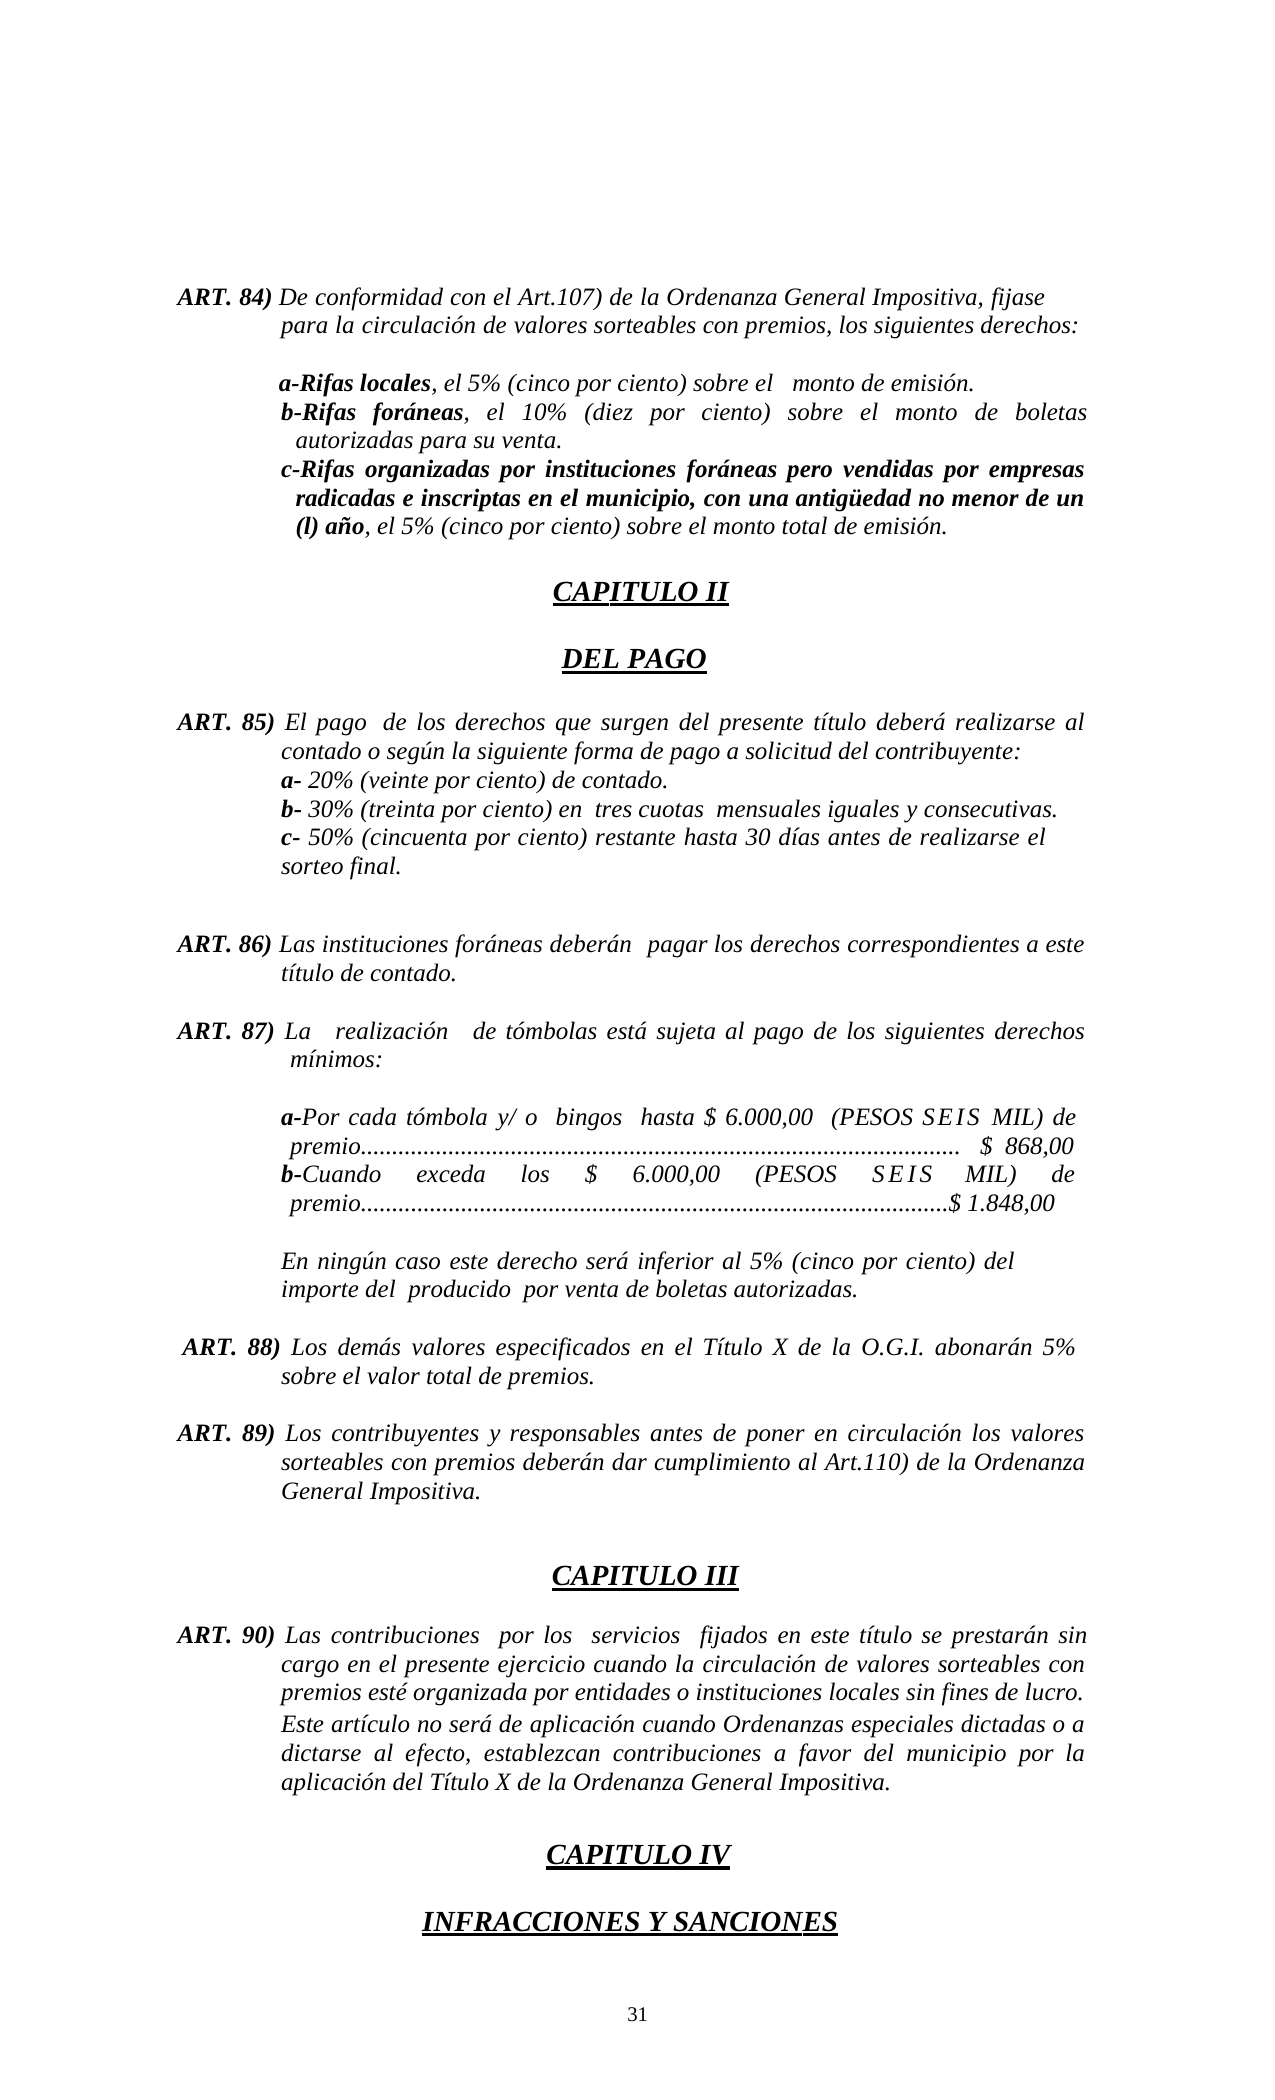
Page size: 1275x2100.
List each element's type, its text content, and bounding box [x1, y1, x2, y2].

text DEL PAGO [558, 641, 713, 674]
text sobre el valor total de premios. [281, 1361, 1096, 1389]
text CAPITULO IV [536, 1837, 743, 1870]
text ART. 88) Los demás valores especificados en el Título X de la O.G.I. abonarán 5% [173, 1332, 1088, 1361]
text a-Rifas locales, el 5% (cinco por ciento) sobre el monto de emisión. [277, 368, 979, 397]
text ART. 85) El pago de los derechos que surgen del presente título deberá realizarse al contado o según la siguiente forma de pago a solicitud del contribuyente: [177, 707, 1087, 765]
text ART. 86) Las instituciones foráneas deberán pagar los derechos correspondientes a este título de contado. [177, 929, 1087, 987]
text CAPITULO II [541, 574, 743, 607]
text ART. 90) Las contribuciones por los servicios fijados en este título se prestarán sin cargo en el presente ejercicio cuando la circulación de valores sorteables con premios esté organizada por entidades o instituciones locales sin fines de lucro. [177, 1620, 1087, 1706]
text b-Cuando exceda los $ 6.000,00 (PESOS SEIS MIL) de premio..............................................................................................$ 1.848,00 [281, 1159, 1088, 1217]
text b- 30% (treinta por ciento) en tres cuotas mensuales iguales y consecutivas. [281, 794, 1096, 822]
text a- 20% (veinte por ciento) de contado. [281, 765, 1096, 794]
text CAPITULO III [536, 1558, 757, 1591]
text c- 50% (cincuenta por ciento) restante hasta 30 días antes de realizarse el sorteo final. [281, 822, 1087, 880]
text c-Rifas organizadas por instituciones foráneas pero vendidas por empresas radicadas e inscriptas en el municipio, con una antigüedad no menor de un (l) año, el 5% (cinco por ciento) sobre el monto total de emisión. [281, 455, 1087, 540]
text b-Rifas foráneas, el 10% (diez por ciento) sobre el monto de boletas autorizadas para su venta. [281, 397, 1087, 454]
text a-Por cada tómbola y/ o bingos hasta $ 6.000,00 (PESOS SEIS MIL) de premio................................................................................................ $ 868,00 [281, 1102, 1097, 1159]
text ART. 89) Los contribuyentes y responsables antes de poner en circulación los valores sorteables con premios deberán dar cumplimiento al Art.110) de la Ordenanza General Impositiva. [177, 1418, 1087, 1504]
text ART. 84) De conformidad con el Art.107) de la Ordenanza General Impositiva, fijase para la circulación de valores sorteables con premios, los siguientes derechos: [177, 282, 1087, 339]
text INFRACCIONES Y SANCIONES [422, 1904, 1096, 1937]
text Este artículo no será de aplicación cuando Ordenanzas especiales dictadas o a dictarse al efecto, establezcan contribuciones a favor del municipio por la aplicación del Título X de la Ordenanza General Impositiva. [281, 1709, 1088, 1795]
text En ningún caso este derecho será inferior al 5% (cinco por ciento) del importe del producido por venta de boletas autorizadas. [281, 1246, 1087, 1303]
text ART. 87) La realización de tómbolas está sujeta al pago de los siguientes derechos mínimos: [177, 1016, 1087, 1073]
